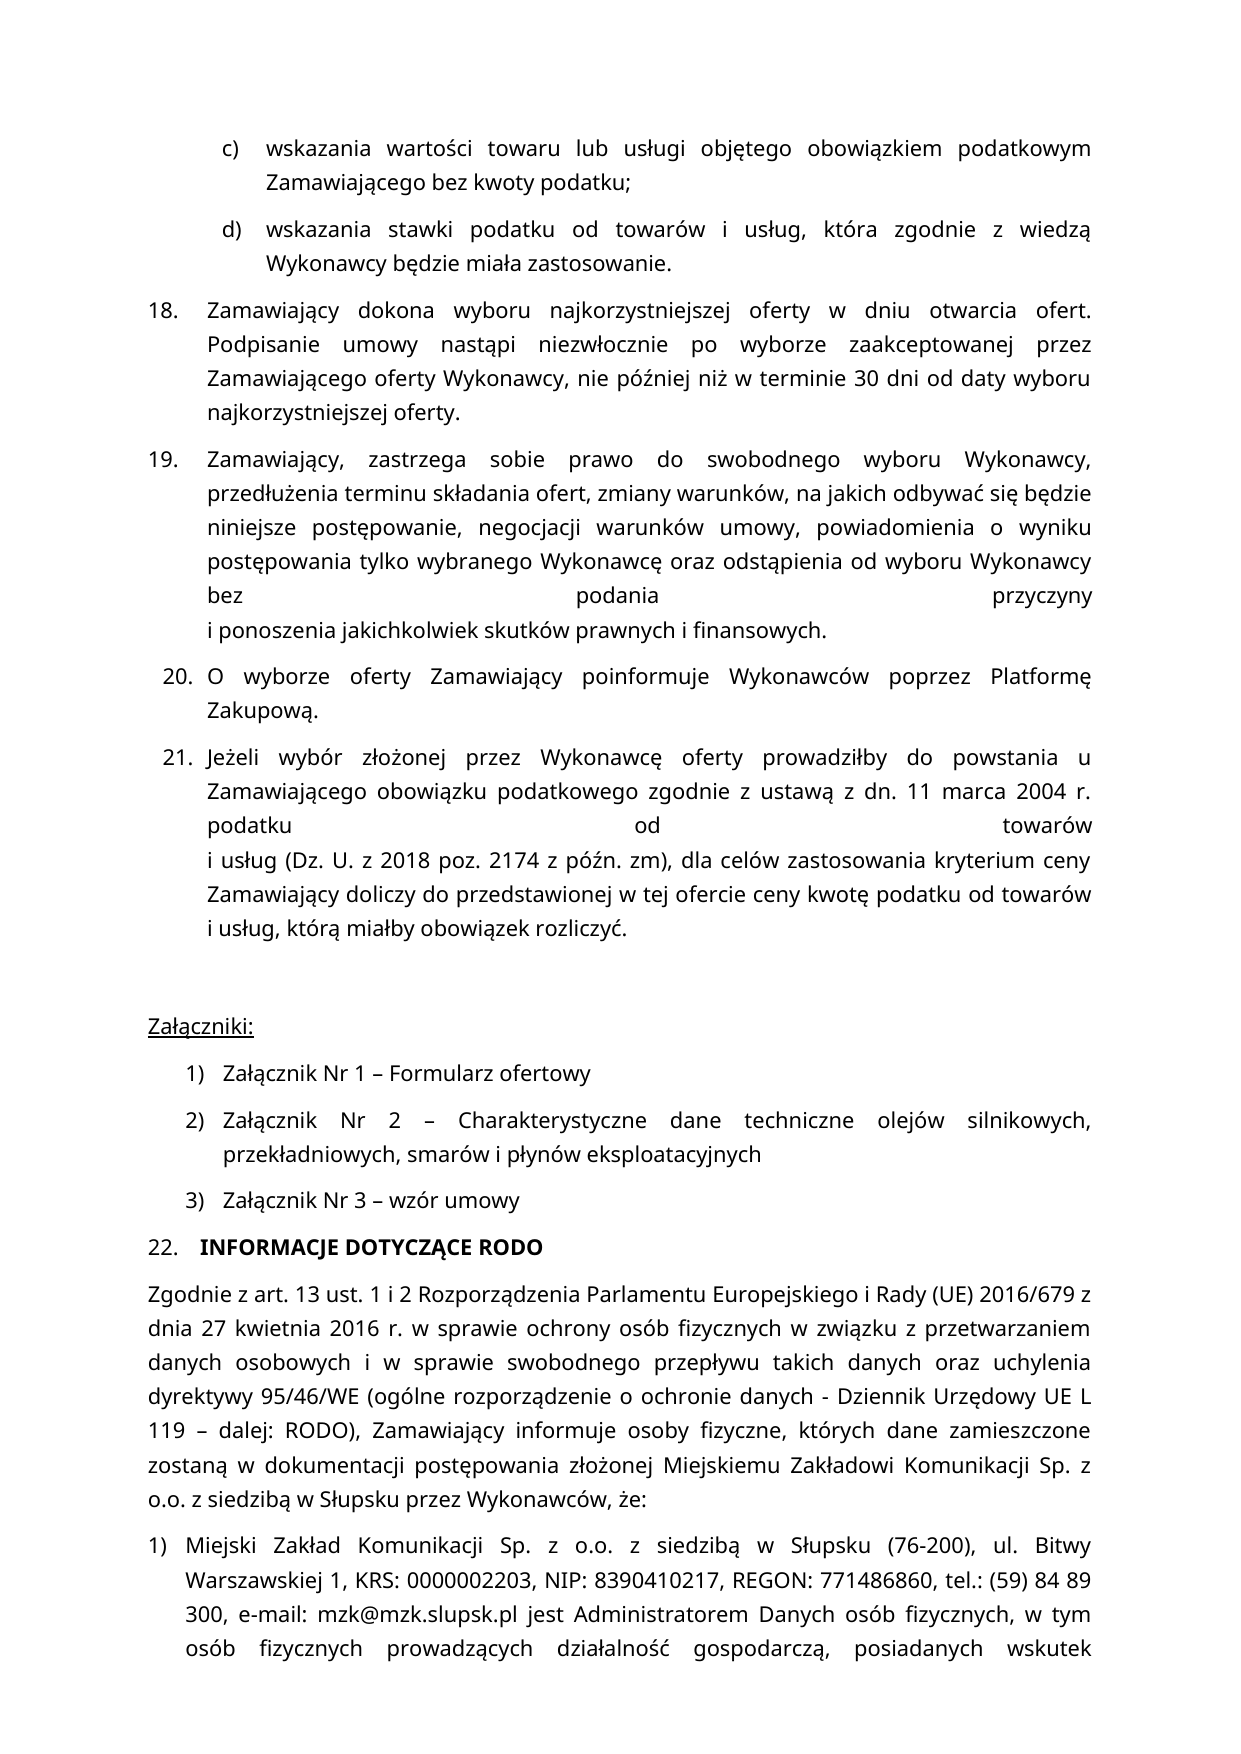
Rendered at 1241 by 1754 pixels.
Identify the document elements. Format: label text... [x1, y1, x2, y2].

list wskazania wartości towaru lub usługi objętego obowiązkiem podatkowym Zamawiającego bez kwoty podatku; [222, 133, 1092, 197]
list Jeżeli wybór złożonej przez Wykonawcę oferty prowadziłby do powstania u Zamawiającego obowiązku podatkowego zgodnie z ustawą z dn. 11 marca 2004 r. podatku od towarów i usług (Dz. U. z 2018 poz. 2174 z późn. zm), dla celów zastosowania kryterium ceny Zamawiający doliczy do przedstawionej w tej ofercie ceny kwotę podatku od towarów i usług, którą miałby obowiązek rozliczyć. [162, 742, 1092, 943]
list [148, 1530, 1092, 1663]
list Załącznik Nr 2 – Charakterystyczne dane techniczne olejów silnikowych, przekładniowych, smarów i płynów eksploatacyjnych [185, 1104, 1092, 1168]
list INFORMACJE DOTYCZĄCE RODO [148, 1232, 1092, 1262]
text Zgodnie z art. 13 ust. 1 i 2 Rozporządzenia Parlamentu Europejskiego i Rady (UE) 2016/679 z dnia 27 kwietnia 2016 r. w sprawie ochrony osób fizycznych w związku z przetwarzaniem danych osobowych i w sprawie swobodnego przepływu takich danych oraz uchylenia dyrektywy 95/46/WE (ogólne rozporządzenie o ochronie danych - Dziennik Urzędowy UE L 119 – dalej: RODO), Zamawiający informuje osoby fizyczne, których dane zamieszczone zostaną w dokumentacji postępowania złożonej Miejskiemu Zakładowi Komunikacji Sp. z o.o. z siedzibą w Słupsku przez Wykonawców, że: [148, 1279, 1092, 1513]
list O wyborze oferty Zamawiający poinformuje Wykonawców poprzez Platformę Zakupową. [162, 661, 1092, 725]
list Zamawiający, zastrzega sobie prawo do swobodnego wyboru Wykonawcy, przedłużenia terminu składania ofert, zmiany warunków, na jakich odbywać się będzie niniejsze postępowanie, negocjacji warunków umowy, powiadomienia o wyniku postępowania tylko wybranego Wykonawcę oraz odstąpienia od wyboru Wykonawcy bez podania przyczyny i ponoszenia jakichkolwiek skutków prawnych i finansowych. [148, 444, 1092, 644]
list wskazania stawki podatku od towarów i usług, która zgodnie z wiedzą Wykonawcy będzie miała zastosowanie. [222, 214, 1092, 278]
text Załączniki: [148, 1011, 1092, 1041]
list Załącznik Nr 1 – Formularz ofertowy [185, 1058, 1092, 1088]
list Załącznik Nr 3 – wzór umowy [185, 1185, 1092, 1215]
list Zamawiający dokona wyboru najkorzystniejszej oferty w dniu otwarcia ofert. Podpisanie umowy nastąpi niezwłocznie po wyborze zaakceptowanej przez Zamawiającego oferty Wykonawcy, nie później niż w terminie 30 dni od daty wyboru najkorzystniejszej oferty. [148, 294, 1092, 427]
